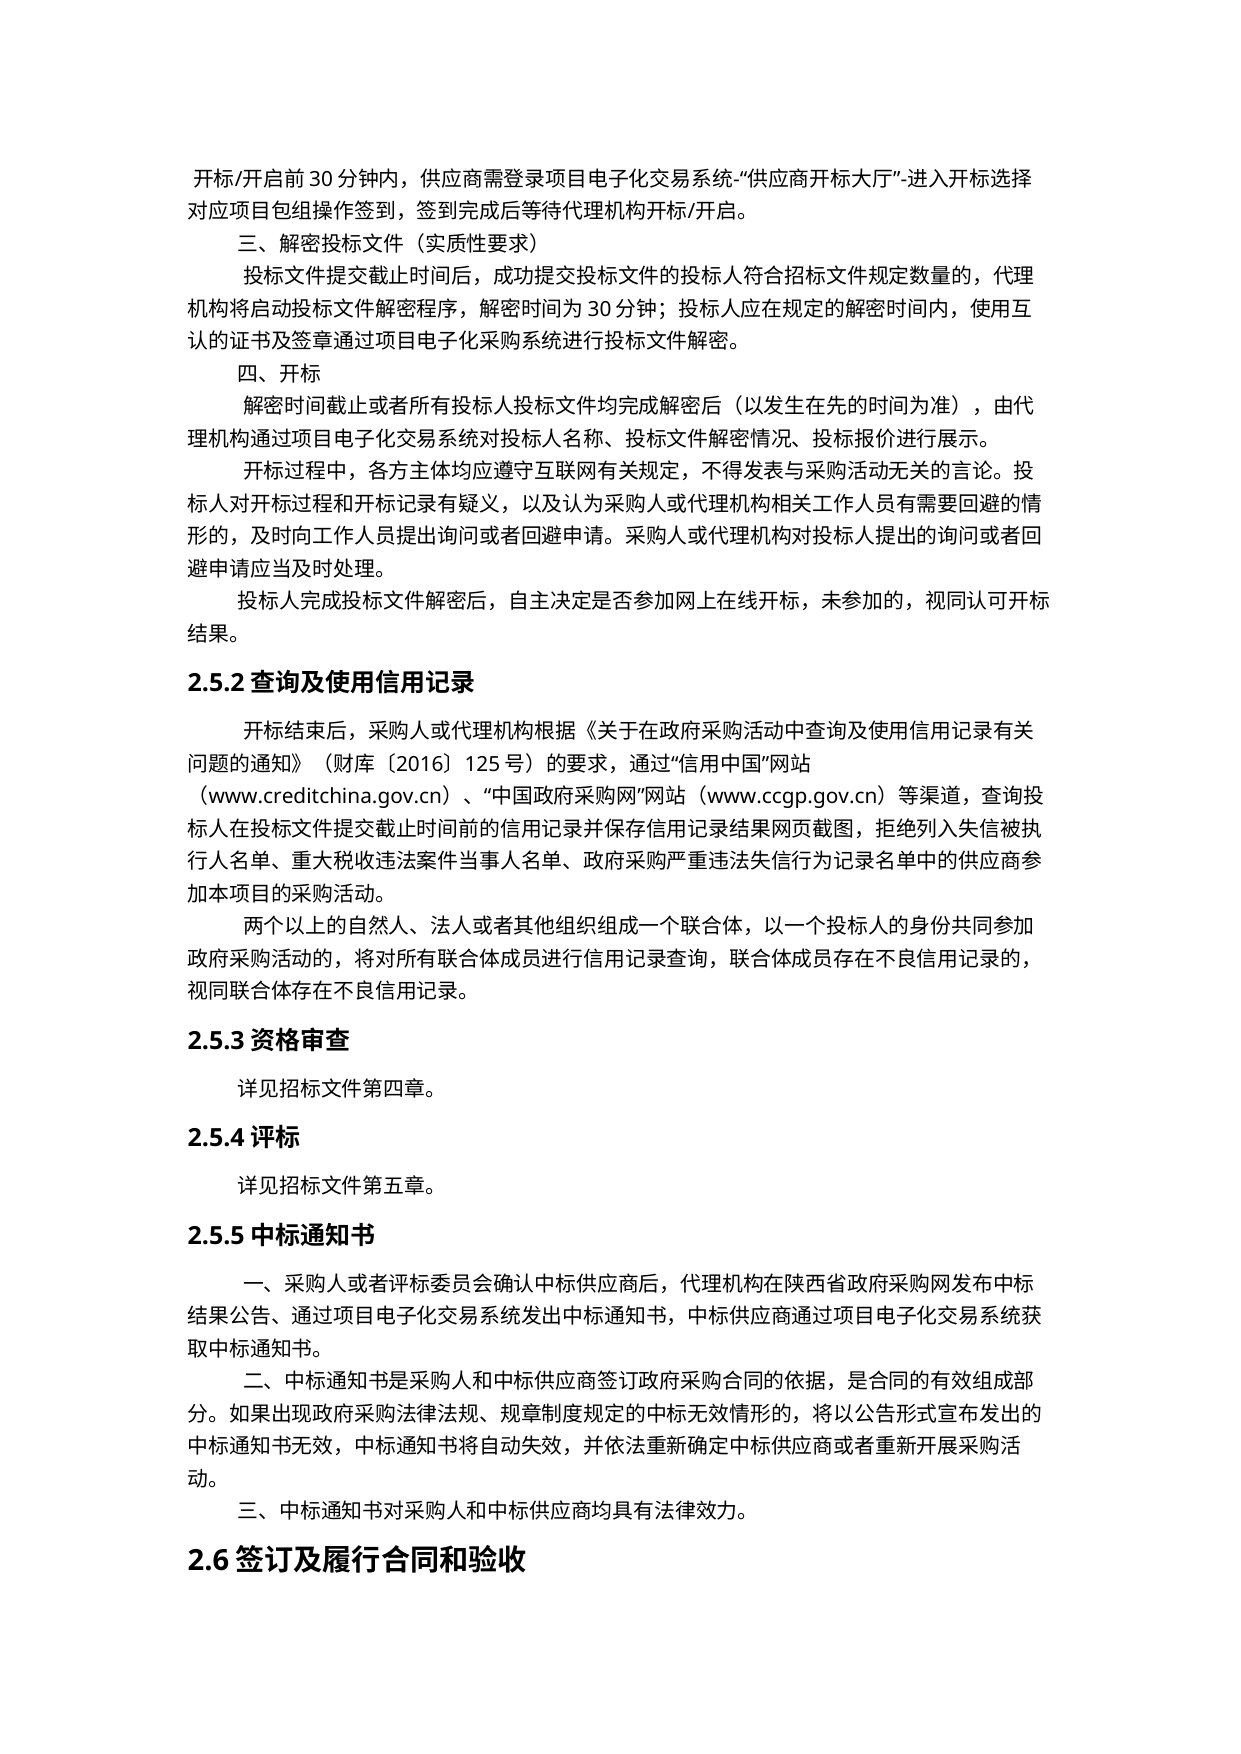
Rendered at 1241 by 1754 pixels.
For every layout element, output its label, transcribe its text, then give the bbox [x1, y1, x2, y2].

text 投标人完成投标文件解密后，自主决定是否参加网上在线开标，未参加的，视同认可开标结果。 [187, 584, 1053, 649]
text 详见招标文件第四章。 [187, 1072, 1053, 1104]
text 三、中标通知书对采购人和中标供应商均具有法律效力。 [187, 1494, 1053, 1527]
text 详见招标文件第五章。 [187, 1169, 1053, 1202]
text 四、开标 [187, 357, 1053, 389]
text 2.5.4评标 [187, 1104, 1053, 1169]
text 2.6签订及履行合同和验收 [187, 1527, 1053, 1592]
text 开标结束后，采购人或代理机构根据《关于在政府采购活动中查询及使用信用记录有关问题的通知》（财库〔2016〕125号）的要求，通过“信用中国”网站（www.creditchina.gov.cn）、“中国政府采购网”网站（www.ccgp.gov.cn）等渠道，查询投标人在投标文件提交截止时间前的信用记录并保存信用记录结果网页截图，拒绝列入失信被执行人名单、重大税收违法案件当事人名单、政府采购严重违法失信行为记录名单中的供应商参加本项目的采购活动。 [187, 714, 1053, 909]
text 两个以上的自然人、法人或者其他组织组成一个联合体，以一个投标人的身份共同参加政府采购活动的，将对所有联合体成员进行信用记录查询，联合体成员存在不良信用记录的，视同联合体存在不良信用记录。 [187, 909, 1053, 1007]
text 开标过程中，各方主体均应遵守互联网有关规定，不得发表与采购活动无关的言论。投标人对开标过程和开标记录有疑义，以及认为采购人或代理机构相关工作人员有需要回避的情形的，及时向工作人员提出询问或者回避申请。采购人或代理机构对投标人提出的询问或者回避申请应当及时处理。 [187, 454, 1053, 584]
text 解密时间截止或者所有投标人投标文件均完成解密后（以发生在先的时间为准），由代理机构通过项目电子化交易系统对投标人名称、投标文件解密情况、投标报价进行展示。 [187, 389, 1053, 454]
text 投标文件提交截止时间后，成功提交投标文件的投标人符合招标文件规定数量的，代理机构将启动投标文件解密程序，解密时间为30分钟；投标人应在规定的解密时间内，使用互认的证书及签章通过项目电子化采购系统进行投标文件解密。 [187, 259, 1053, 357]
text 二、中标通知书是采购人和中标供应商签订政府采购合同的依据，是合同的有效组成部分。如果出现政府采购法律法规、规章制度规定的中标无效情形的，将以公告形式宣布发出的中标通知书无效，中标通知书将自动失效，并依法重新确定中标供应商或者重新开展采购活动。 [187, 1364, 1053, 1494]
text 2.5.5中标通知书 [187, 1202, 1053, 1267]
text 2.5.2查询及使用信用记录 [187, 649, 1053, 714]
text 三、解密投标文件（实质性要求） [187, 227, 1053, 259]
text 2.5.3资格审查 [187, 1007, 1053, 1072]
text 一、采购人或者评标委员会确认中标供应商后，代理机构在陕西省政府采购网发布中标结果公告、通过项目电子化交易系统发出中标通知书，中标供应商通过项目电子化交易系统获取中标通知书。 [187, 1267, 1053, 1364]
text 开标/开启前30分钟内，供应商需登录项目电子化交易系统-“供应商开标大厅”-进入开标选择对应项目包组操作签到，签到完成后等待代理机构开标/开启。 [187, 162, 1053, 227]
